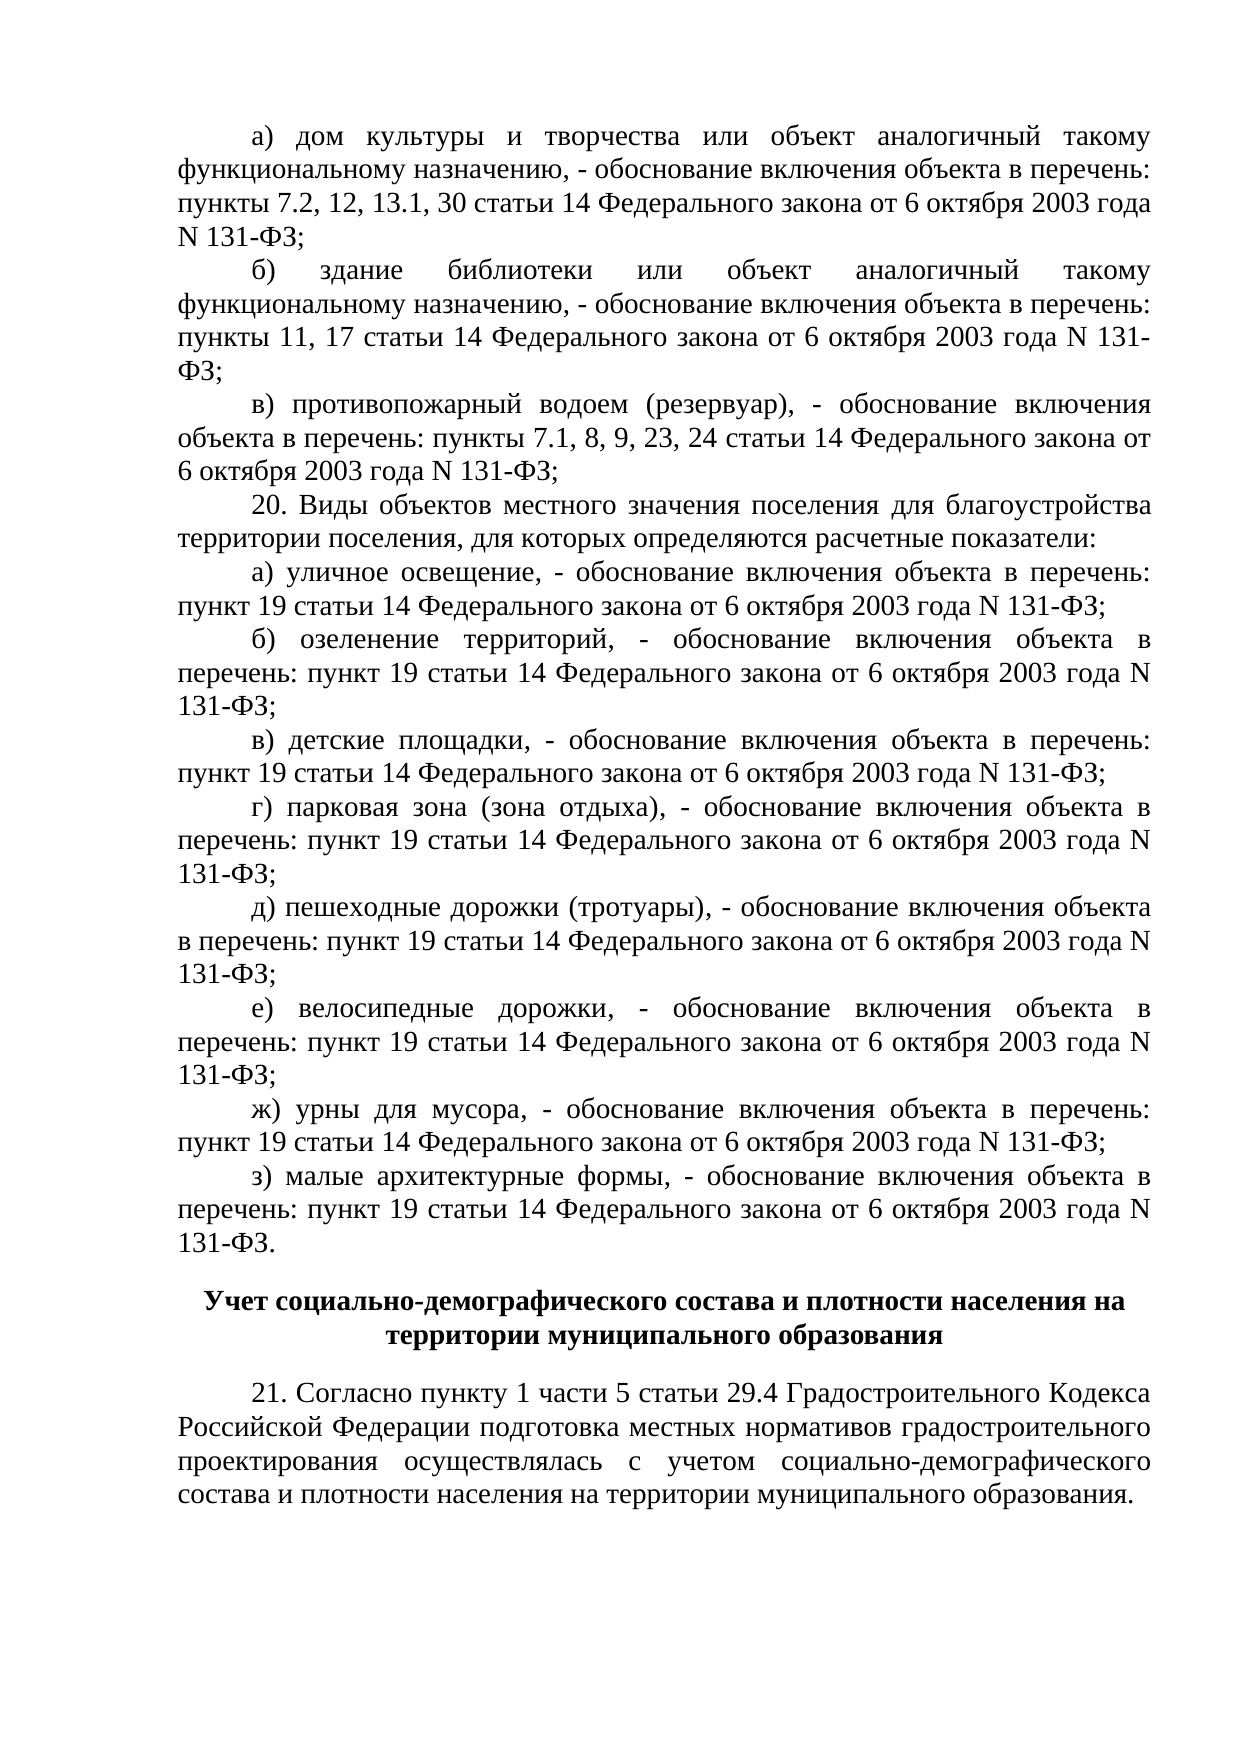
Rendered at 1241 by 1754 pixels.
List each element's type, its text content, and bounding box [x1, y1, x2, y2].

text б) озеленение территорий, - обоснование включения объекта в перечень: пункт 19 статьи 14 Федерального закона от 6 октября 2003 года N 131-ФЗ; [177, 621, 1152, 722]
text 21. Согласно пункту 1 части 5 статьи 29.4 Градостроительного Кодекса Российской Федерации подготовка местных нормативов градостроительного проектирования осуществлялась с учетом социально-демографического состава и плотности населения на территории муниципального образования. [177, 1376, 1152, 1510]
text а) дом культуры и творчества или объект аналогичный такому функциональному назначению, - обоснование включения объекта в перечень: пункты 7.2, 12, 13.1, 30 статьи 14 Федерального закона от 6 октября 2003 года N 131-ФЗ; [177, 118, 1152, 252]
text е) велосипедные дорожки, - обоснование включения объекта в перечень: пункт 19 статьи 14 Федерального закона от 6 октября 2003 года N 131-ФЗ; [177, 990, 1152, 1091]
text б) здание библиотеки или объект аналогичный такому функциональному назначению, - обоснование включения объекта в перечень: пункты 11, 17 статьи 14 Федерального закона от 6 октября 2003 года N 131-ФЗ; [177, 252, 1152, 386]
text в) детские площадки, - обоснование включения объекта в перечень: пункт 19 статьи 14 Федерального закона от 6 октября 2003 года N 131-ФЗ; [177, 722, 1152, 789]
text 20. Виды объектов местного значения поселения для благоустройства территории поселения, для которых определяются расчетные показатели: [177, 487, 1152, 554]
text г) парковая зона (зона отдыха), - обоснование включения объекта в перечень: пункт 19 статьи 14 Федерального закона от 6 октября 2003 года N 131-ФЗ; [177, 789, 1152, 889]
text а) уличное освещение, - обоснование включения объекта в перечень: пункт 19 статьи 14 Федерального закона от 6 октября 2003 года N 131-ФЗ; [177, 554, 1152, 621]
subtitle Учет социально-демографического состава и плотности населения на территории муниципального образования [177, 1283, 1152, 1351]
text д) пешеходные дорожки (тротуары), - обоснование включения объекта в перечень: пункт 19 статьи 14 Федерального закона от 6 октября 2003 года N 131-ФЗ; [177, 889, 1152, 990]
text в) противопожарный водоем (резервуар), - обоснование включения объекта в перечень: пункты 7.1, 8, 9, 23, 24 статьи 14 Федерального закона от 6 октября 2003 года N 131-ФЗ; [177, 386, 1152, 487]
text ж) урны для мусора, - обоснование включения объекта в перечень: пункт 19 статьи 14 Федерального закона от 6 октября 2003 года N 131-ФЗ; [177, 1091, 1152, 1158]
text з) малые архитектурные формы, - обоснование включения объекта в перечень: пункт 19 статьи 14 Федерального закона от 6 октября 2003 года N 131-ФЗ. [177, 1158, 1152, 1258]
